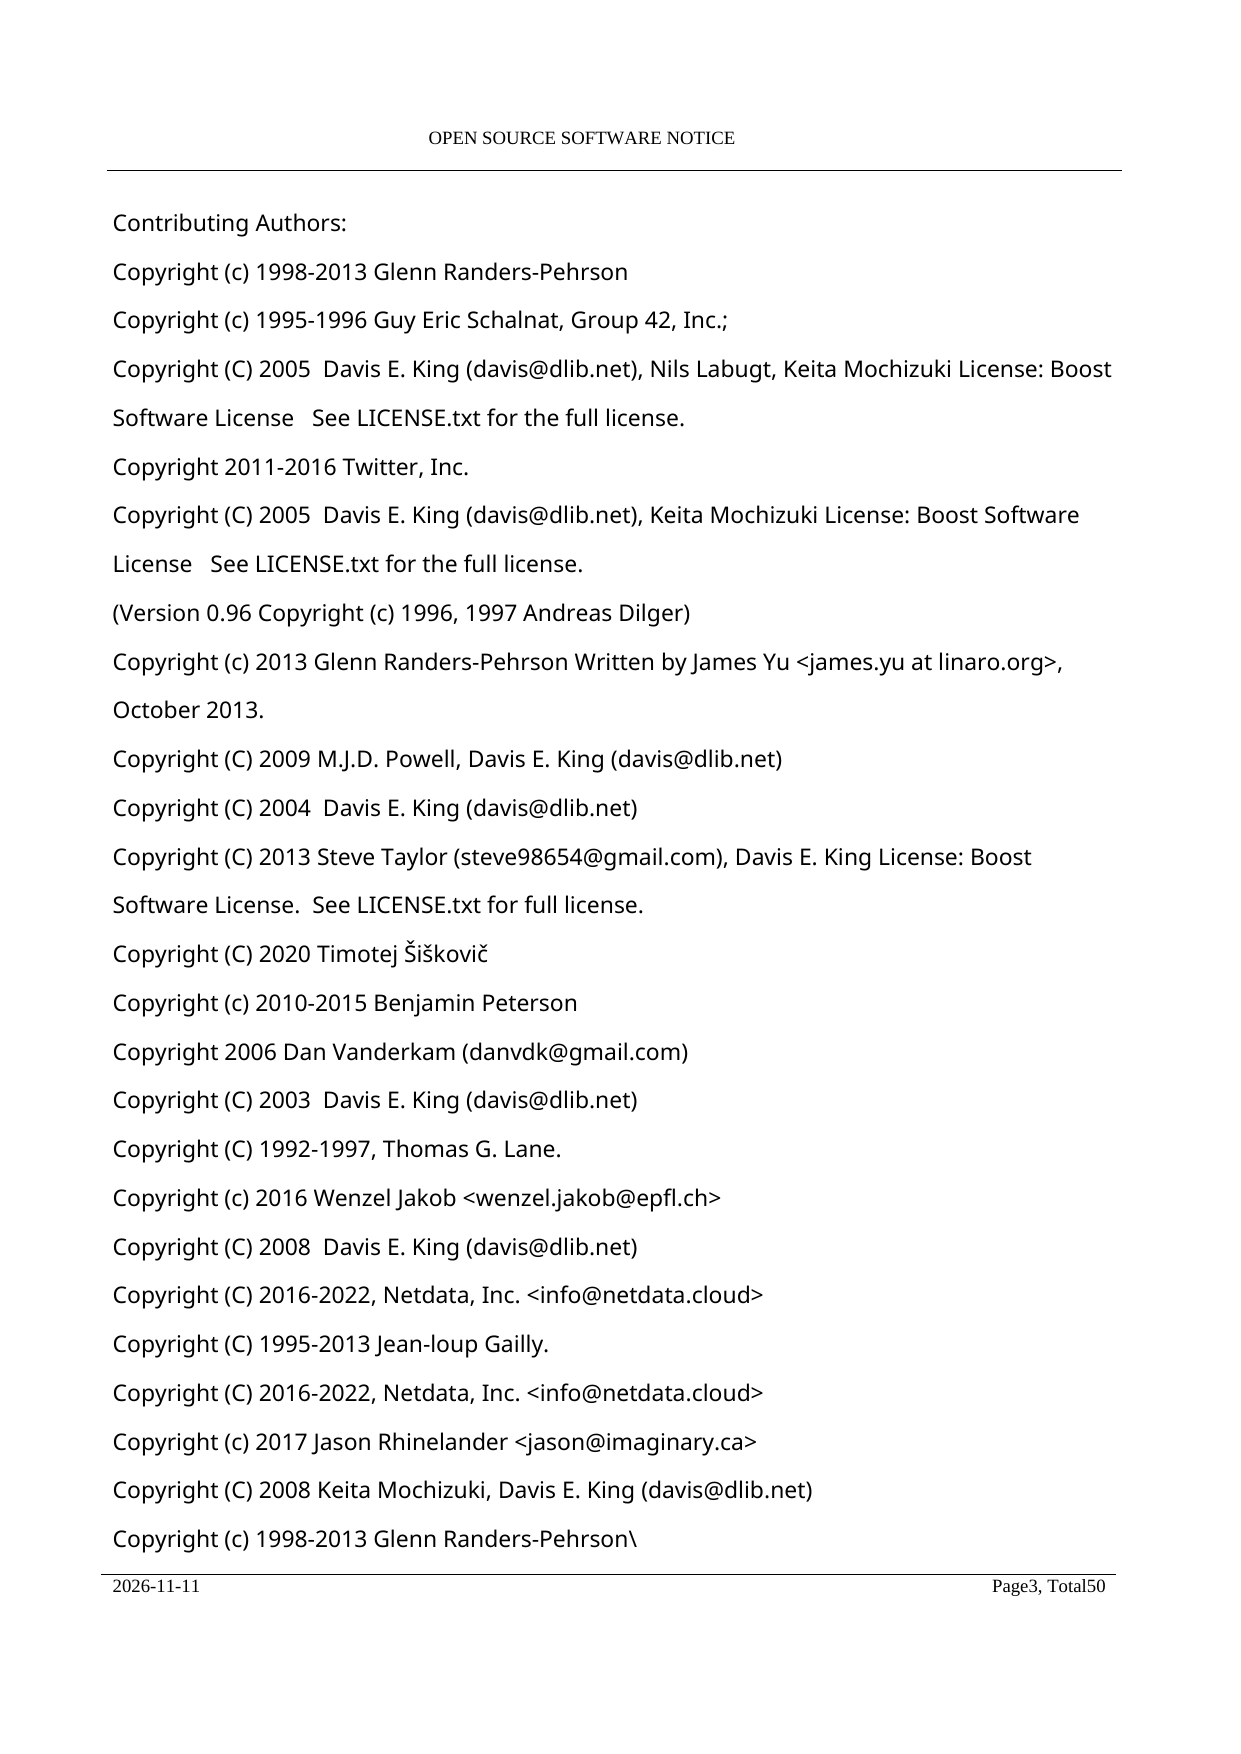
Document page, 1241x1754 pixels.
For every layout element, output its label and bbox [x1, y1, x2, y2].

text [112, 206, 1128, 1555]
